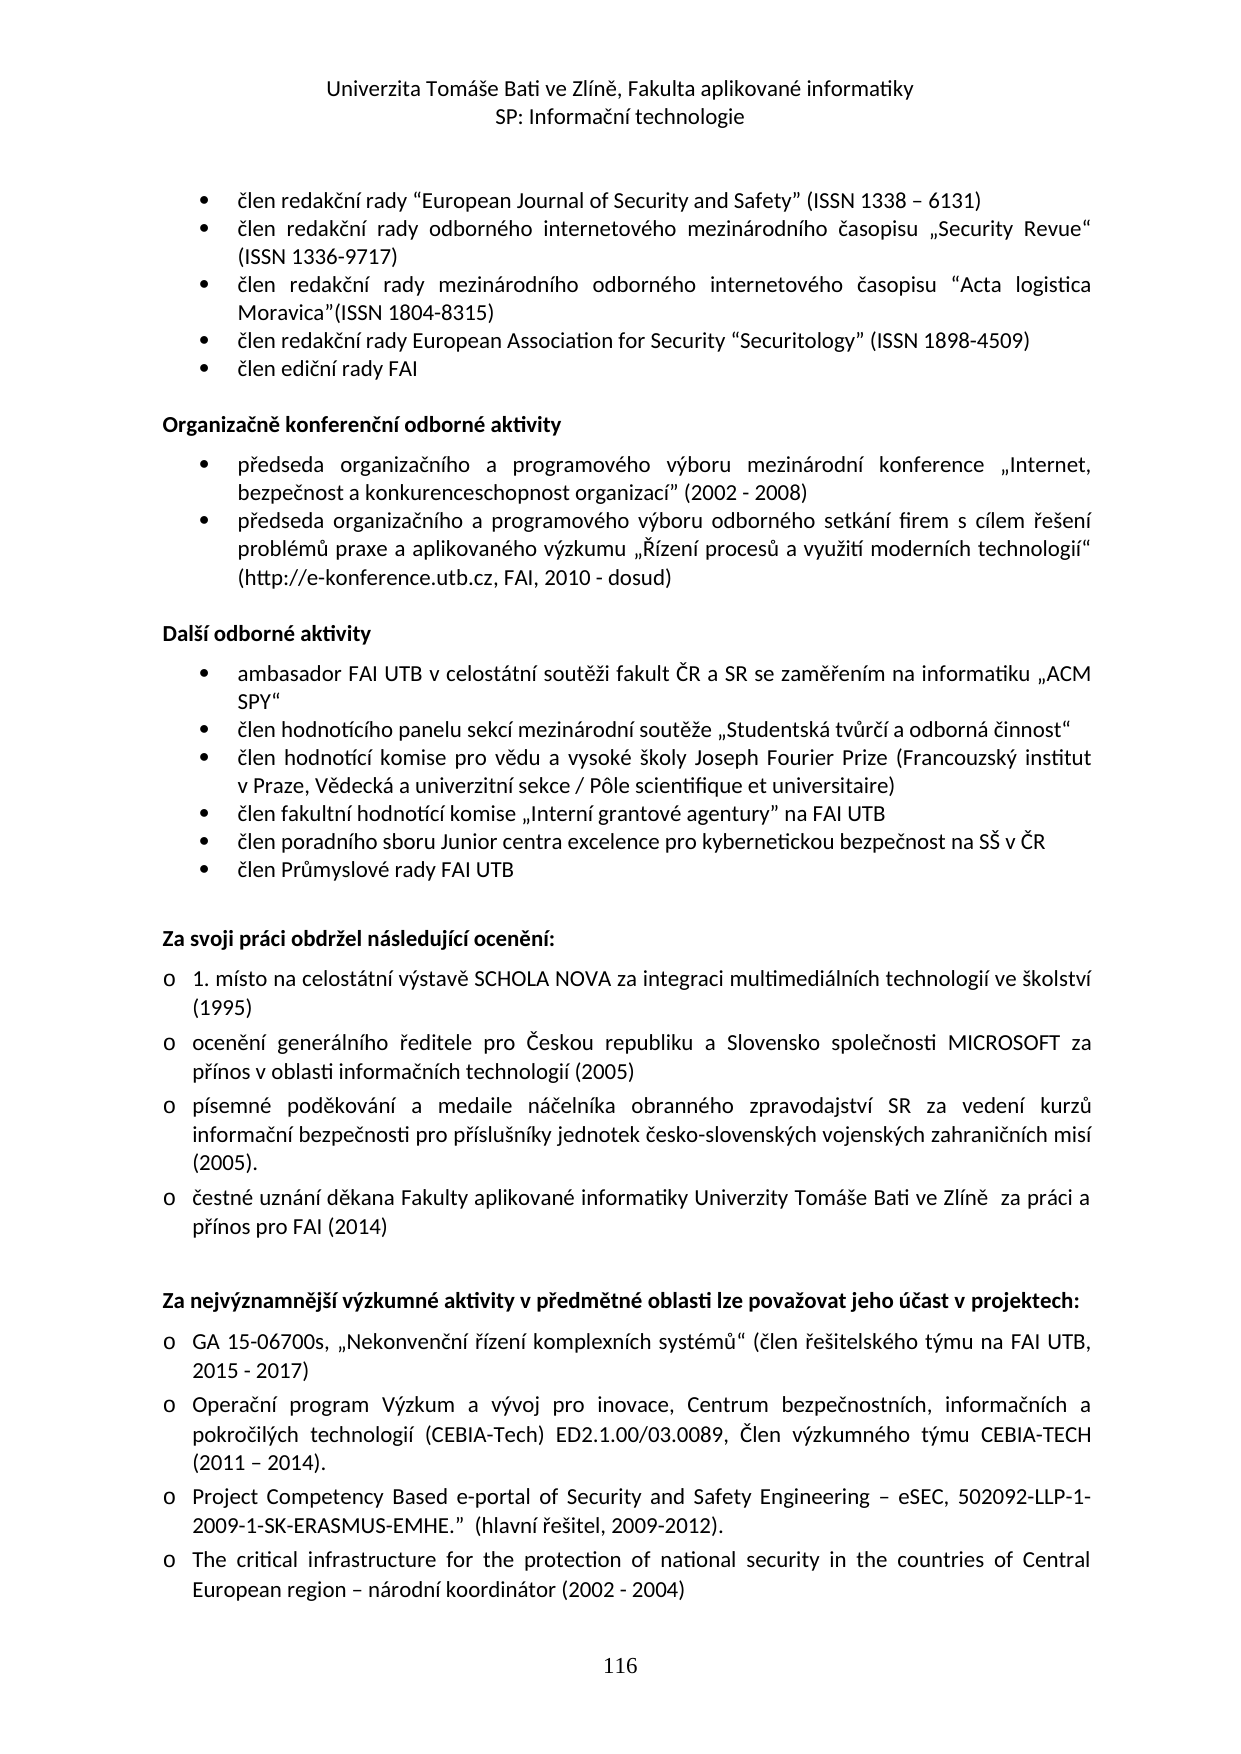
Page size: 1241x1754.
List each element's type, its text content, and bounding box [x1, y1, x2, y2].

list člen hodnotící komise pro vědu a vysoké školy Joseph Fourier Prize (Francouzský institut v Praze, Vědecká a univerzitní sekce / Pôle scientifique et universitaire) [200, 743, 1093, 799]
text Za svoji práci obdržel následující ocenění: [162, 924, 1093, 952]
list ocenění generálního ředitele pro Českou republiku a Slovensko společnosti MICROSOFT za přínos v oblasti informačních technologií (2005) [162, 1028, 1093, 1085]
list člen ediční rady FAI [200, 354, 1093, 382]
text Za nejvýznamnější výzkumné aktivity v předmětné oblasti lze považovat jeho účast v projektech: [162, 1287, 1093, 1315]
list čestné uznání děkana Fakulty aplikované informatiky Univerzity Tomáše Bati ve Zlíně za práci a přínos pro FAI (2014) [162, 1183, 1093, 1240]
list člen redakční rady odborného internetového mezinárodního časopisu „Security Revue“ (ISSN 1336-9717) [200, 214, 1093, 270]
list člen redakční rady European Association for Security “Securitology” (ISSN 1898-4509) [200, 326, 1093, 354]
list člen poradního sboru Junior centra excelence pro kybernetickou bezpečnost na SŠ v ČR [200, 827, 1093, 855]
list 1. místo na celostátní výstavě SCHOLA NOVA za integraci multimediálních technologií ve školství (1995) [162, 964, 1093, 1022]
list Project Competency Based e-portal of Security and Safety Engineering – eSEC, 502092-LLP-1-2009-1-SK-ERASMUS-EMHE.” (hlavní řešitel, 2009-2012). [162, 1482, 1093, 1539]
text Další odborné aktivity [162, 619, 1093, 647]
list člen redakční rady “European Journal of Security and Safety” (ISSN 1338 – 6131) [200, 186, 1093, 214]
list člen Průmyslové rady FAI UTB [200, 855, 1093, 883]
list člen fakultní hodnotící komise „Interní grantové agentury” na FAI UTB [200, 799, 1093, 827]
list člen hodnotícího panelu sekcí mezinárodní soutěže „Studentská tvůrčí a odborná činnost“ [200, 715, 1093, 743]
list předseda organizačního a programového výboru mezinárodní konference „Internet, bezpečnost a konkurenceschopnost organizací” (2002 - 2008) [200, 451, 1093, 507]
list ambasador FAI UTB v celostátní soutěži fakult ČR a SR se zaměřením na informatiku „ACM SPY“ [200, 659, 1093, 715]
text Organizačně konferenční odborné aktivity [162, 410, 1093, 438]
list předseda organizačního a programového výboru odborného setkání firem s cílem řešení problémů praxe a aplikovaného výzkumu „Řízení procesů a využití moderních technologií“ (http://e-konference.utb.cz, FAI, 2010 - dosud) [200, 507, 1093, 591]
list písemné poděkování a medaile náčelníka obranného zpravodajství SR za vedení kurzů informační bezpečnosti pro příslušníky jednotek česko-slovenských vojenských zahraničních misí (2005). [162, 1091, 1093, 1176]
list GA 15-06700s, „Nekonvenční řízení komplexních systémů“ (člen řešitelského týmu na FAI UTB, 2015 - 2017) [162, 1327, 1093, 1384]
list Operační program Výzkum a vývoj pro inovace, Centrum bezpečnostních, informačních a pokročilých technologií (CEBIA-Tech) ED2.1.00/03.0089, Člen výzkumného týmu CEBIA-TECH (2011 – 2014). [162, 1391, 1093, 1476]
list člen redakční rady mezinárodního odborného internetového časopisu “Acta logistica Moravica”(ISSN 1804-8315) [200, 270, 1093, 326]
list The critical infrastructure for the protection of national security in the countries of Central European region – národní koordinátor (2002 - 2004) [162, 1546, 1093, 1603]
